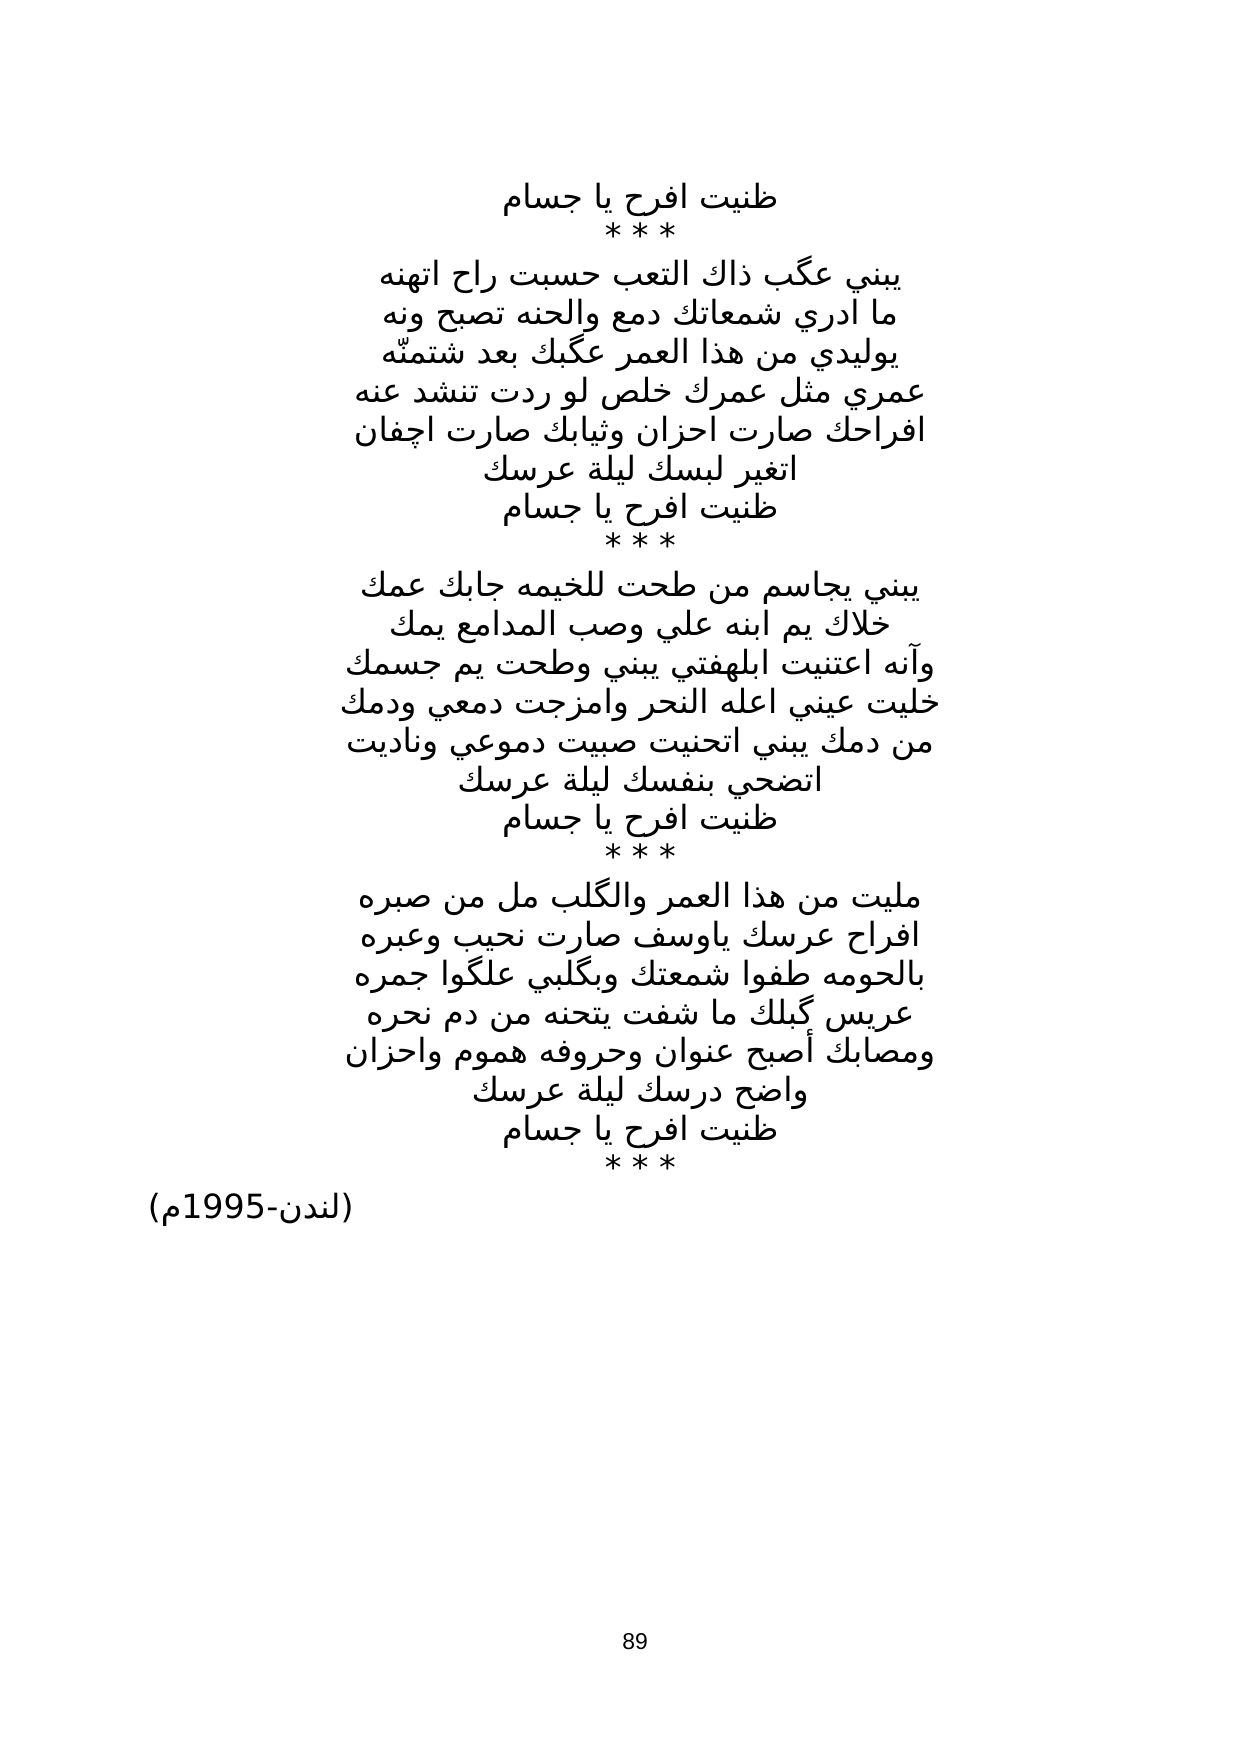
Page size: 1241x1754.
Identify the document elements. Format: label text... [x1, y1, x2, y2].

text ما ادري شمعاتك دمع والحنه تصبح ونه [148, 294, 1122, 333]
text ظنيت افرح يا جسام [148, 799, 1122, 838]
text خلاك يم ابنه علي وصب المدامع يمك [148, 604, 1122, 643]
text ظنيت افرح يا جسام [148, 177, 1122, 216]
text وآنه اعتنيت ابلهفتي يبني وطحت يم جسمك [148, 643, 1122, 682]
text يبني يجاسم من طحت للخيمه جابك عمك [148, 566, 1122, 604]
text * * * [148, 838, 1122, 877]
text * * * [148, 527, 1122, 566]
text من دمك يبني اتحنيت صبيت دموعي وناديت [148, 721, 1122, 760]
text يبني عگب ذاك التعب حسبت راح اتهنه [148, 255, 1122, 294]
text عمري مثل عمرك خلص لو ردت تنشد عنه [148, 371, 1122, 410]
text اتضحي بنفسك ليلة عرسك [148, 760, 1122, 799]
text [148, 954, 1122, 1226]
text ظنيت افرح يا جسام [148, 488, 1122, 527]
text * * * [148, 216, 1122, 255]
text اتغير لبسك ليلة عرسك [148, 449, 1122, 488]
text افراحك صارت احزان وثيابك صارت اچفان [148, 410, 1122, 449]
text افراح عرسك ياوسف صارت نحيب وعبره [148, 915, 1122, 954]
text خليت عيني اعله النحر وامزجت دمعي ودمك [148, 682, 1122, 721]
text مليت من هذا العمر والگلب مل من صبره [148, 877, 1122, 915]
text يوليدي من هذا العمر عگبك بعد شتمنّه [148, 333, 1122, 371]
